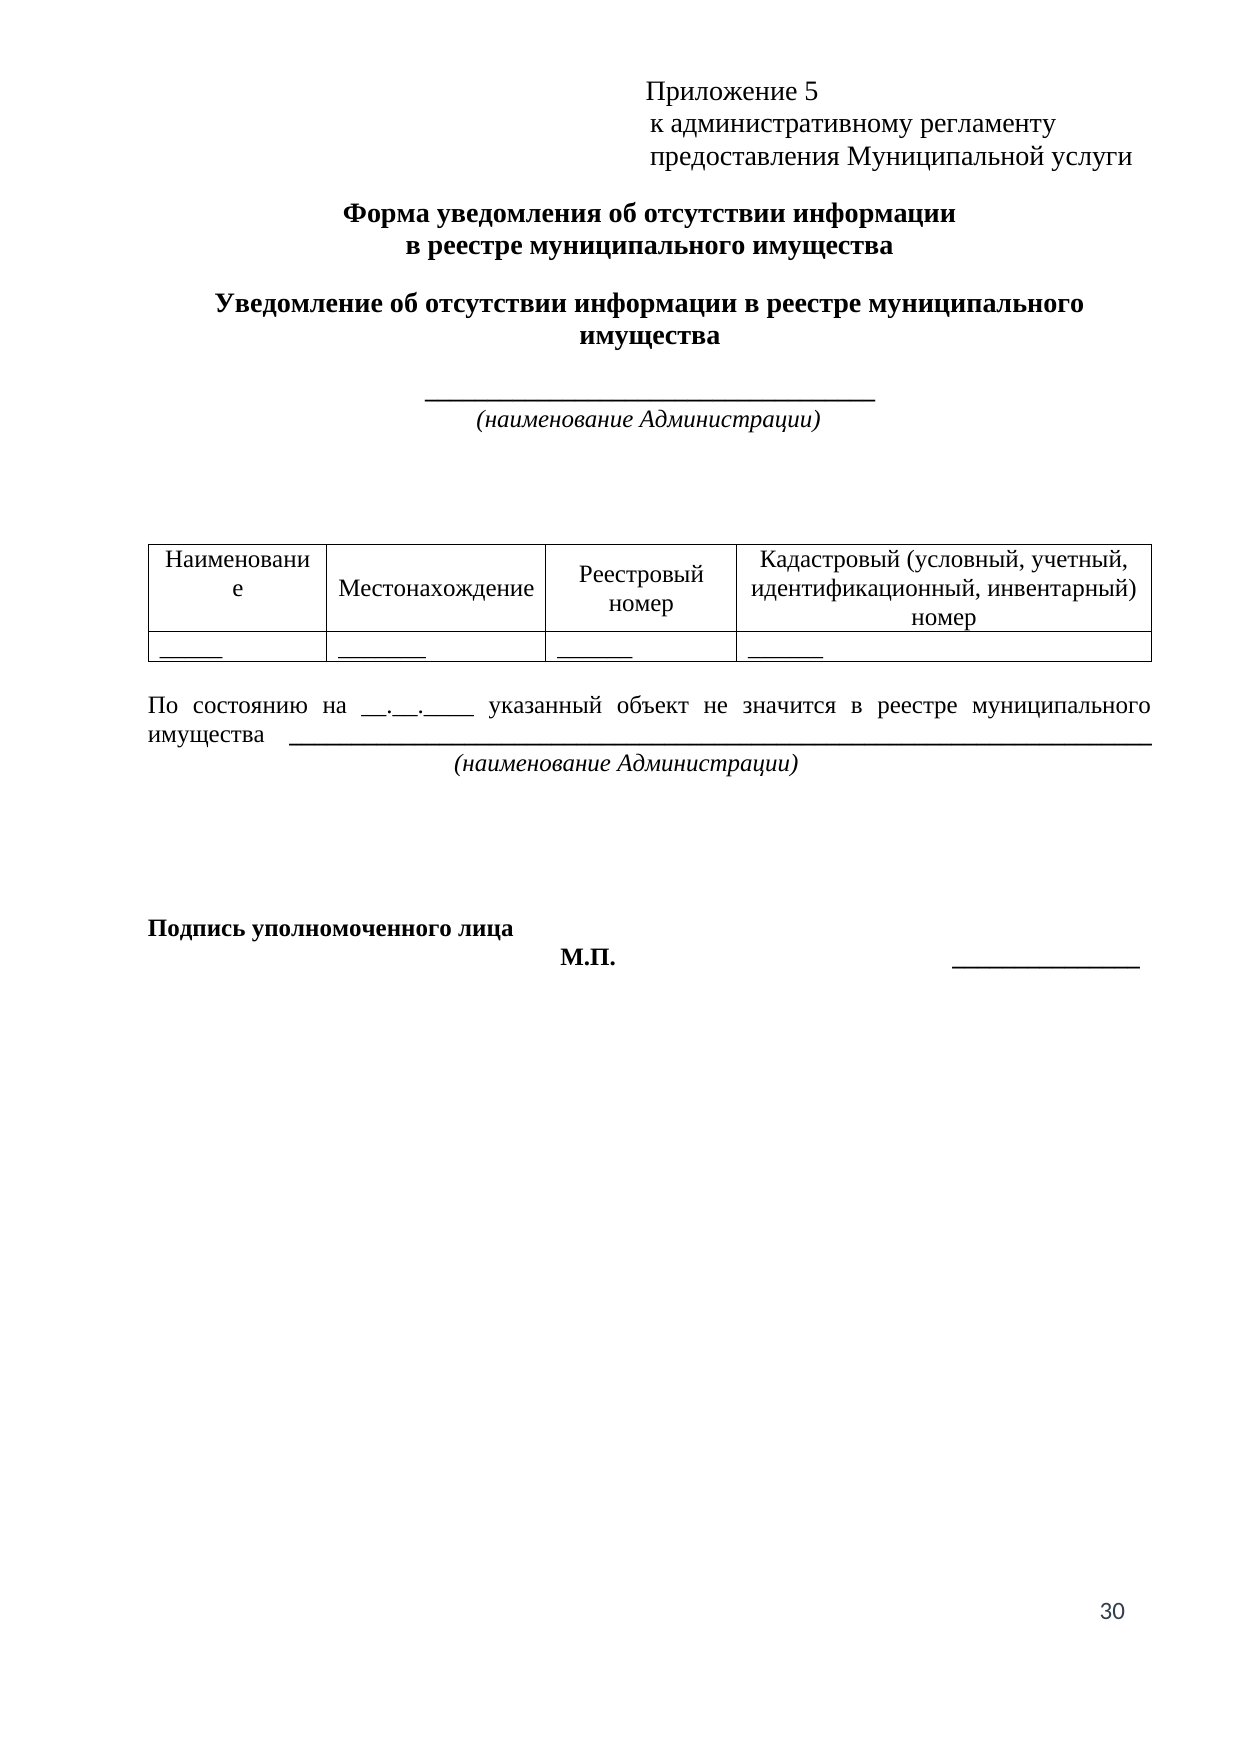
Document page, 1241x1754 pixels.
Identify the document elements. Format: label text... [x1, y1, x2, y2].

table_header Местонахождение [327, 545, 545, 631]
table_header Подпись уполномоченного лица М.П. [148, 913, 649, 971]
text По состоянию на __.__.____ указанный объект не значится в реестре муниципального имущества _____________________________________________________________________ (наименование Администрации) [148, 690, 1152, 777]
table_header _______________ [650, 913, 1139, 971]
table_header Кадастровый (условный, учетный, идентификационный, инвентарный) номер [737, 545, 1151, 631]
text Форма уведомления об отсутствии информации в реестре муниципального имущества [148, 196, 1152, 261]
table_header Реестровый номер [546, 545, 736, 631]
table_cell ______ [737, 632, 1151, 661]
text Приложение 5 [148, 74, 1152, 106]
text к административному регламенту предоставления Муниципальной услуги [650, 106, 1152, 171]
table_cell _____ [149, 632, 326, 661]
text Уведомление об отсутствии информации в реестре муниципального имущества [148, 286, 1152, 351]
text ____________________________________ (наименование Администрации) [148, 376, 1152, 433]
table_cell _______ [327, 632, 545, 661]
table_header Наименование [149, 545, 326, 631]
table_cell ______ [546, 632, 736, 661]
